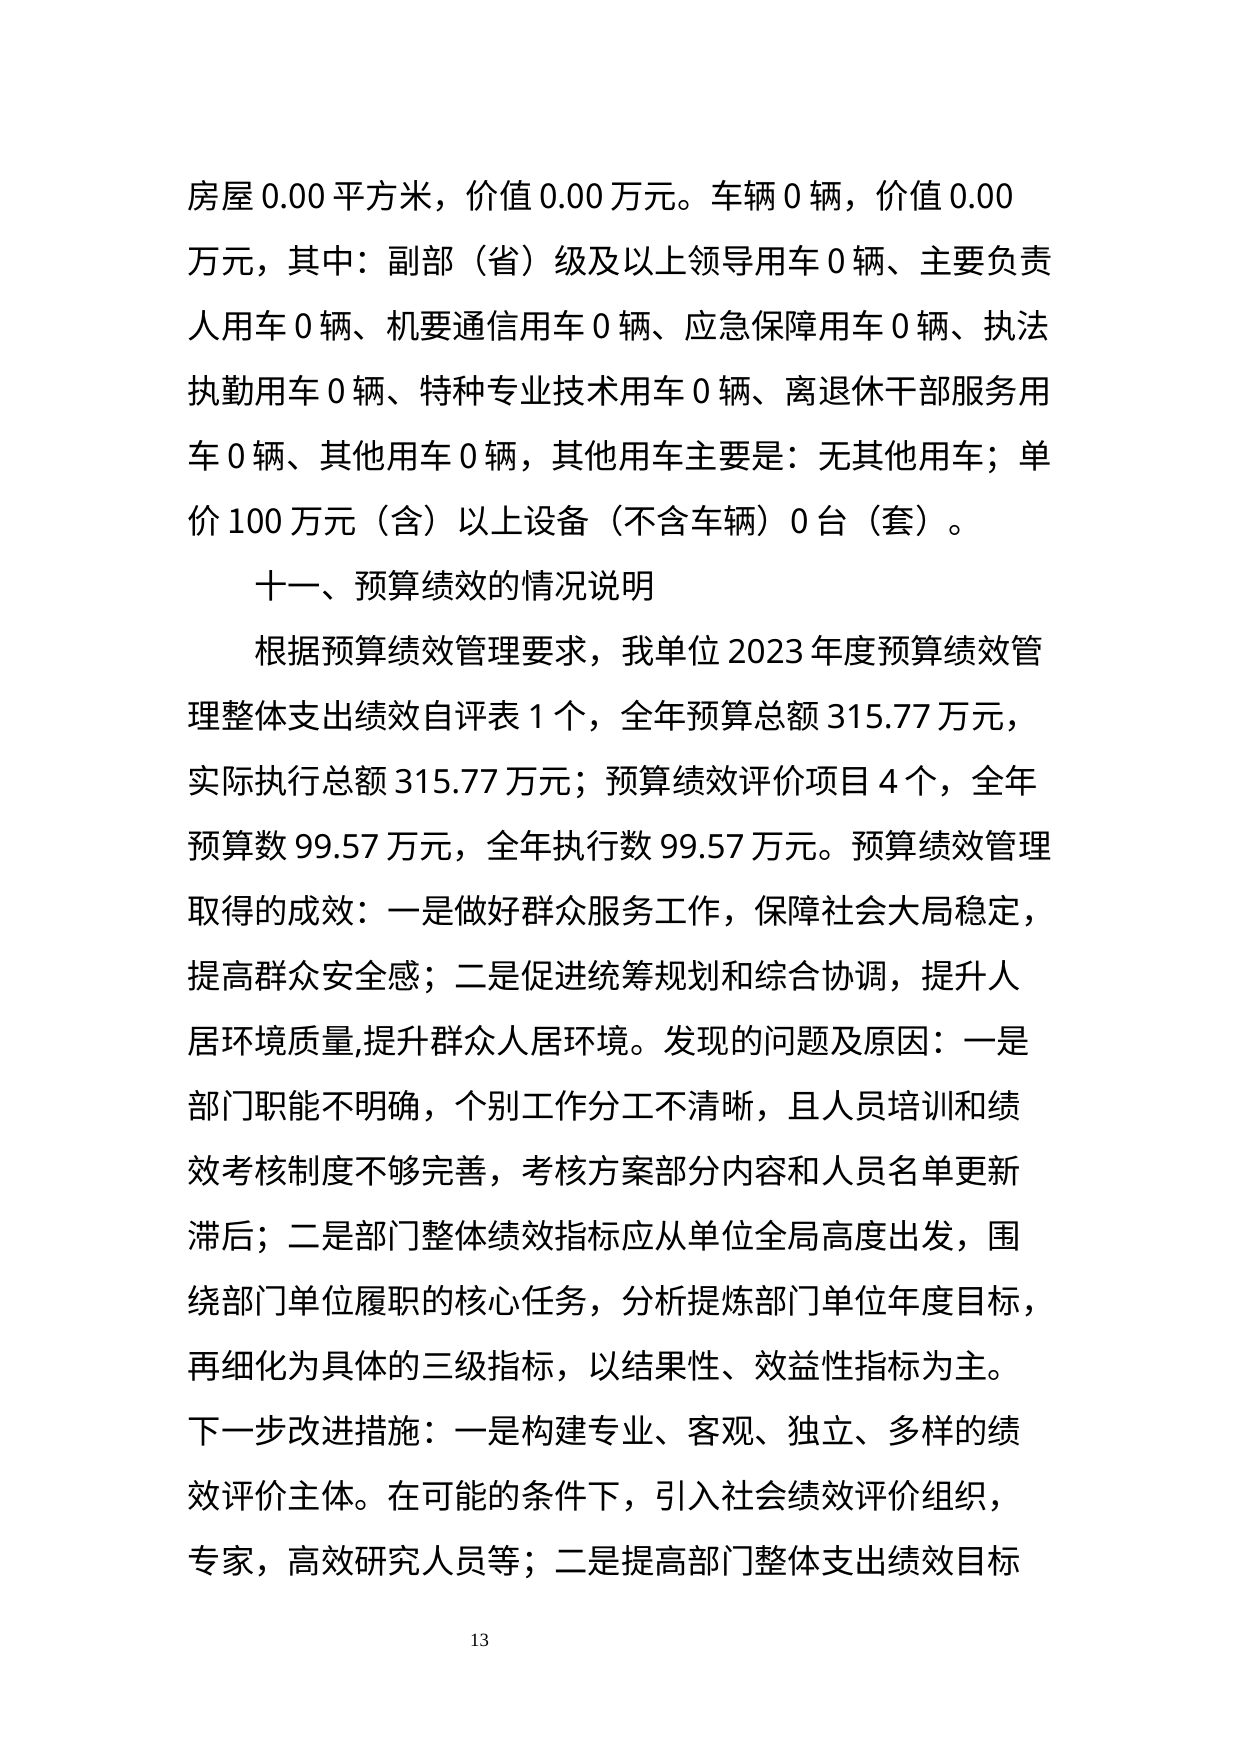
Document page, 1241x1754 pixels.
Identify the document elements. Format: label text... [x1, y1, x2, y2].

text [187, 162, 1053, 552]
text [187, 617, 1053, 1592]
text 十一、预算绩效的情况说明 [187, 552, 1053, 617]
